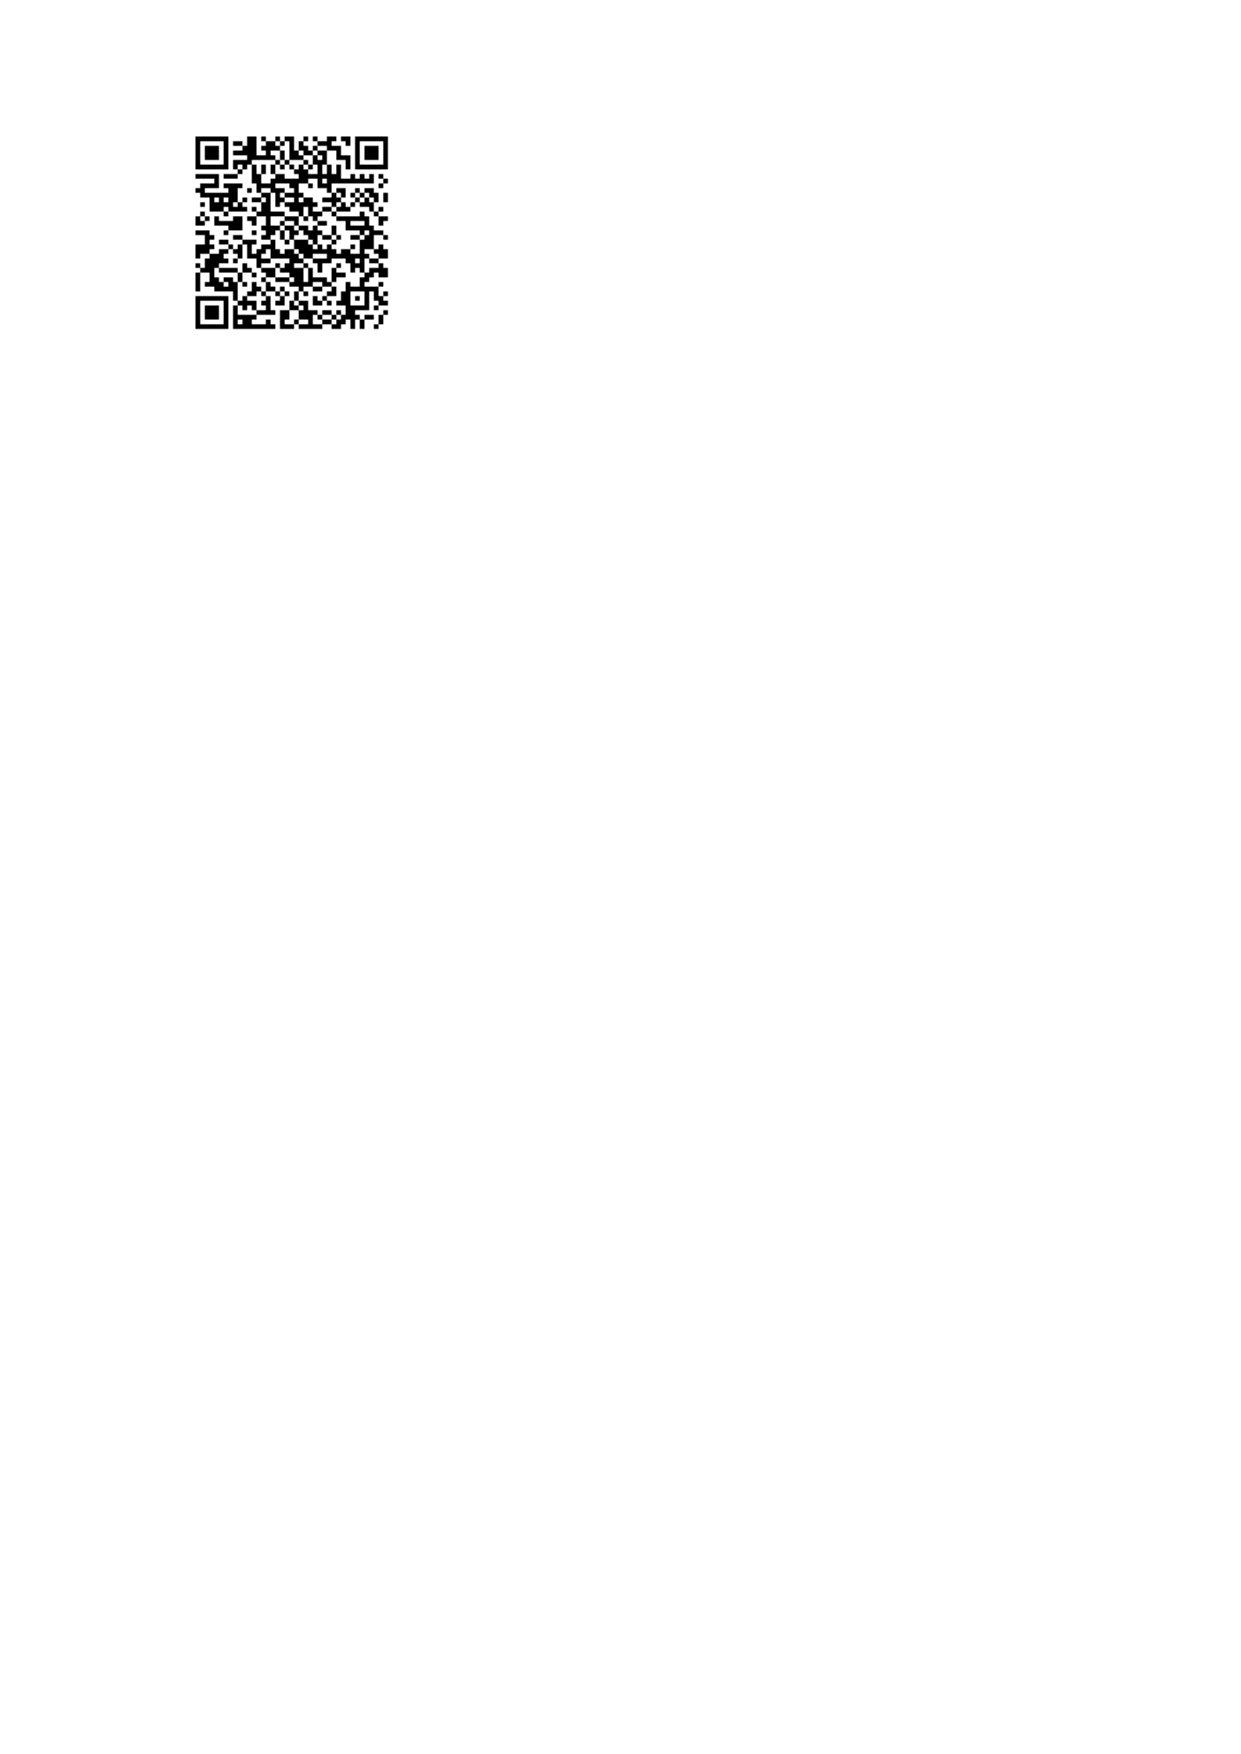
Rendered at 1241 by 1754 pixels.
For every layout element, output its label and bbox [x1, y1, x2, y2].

picture [177, 118, 407, 348]
